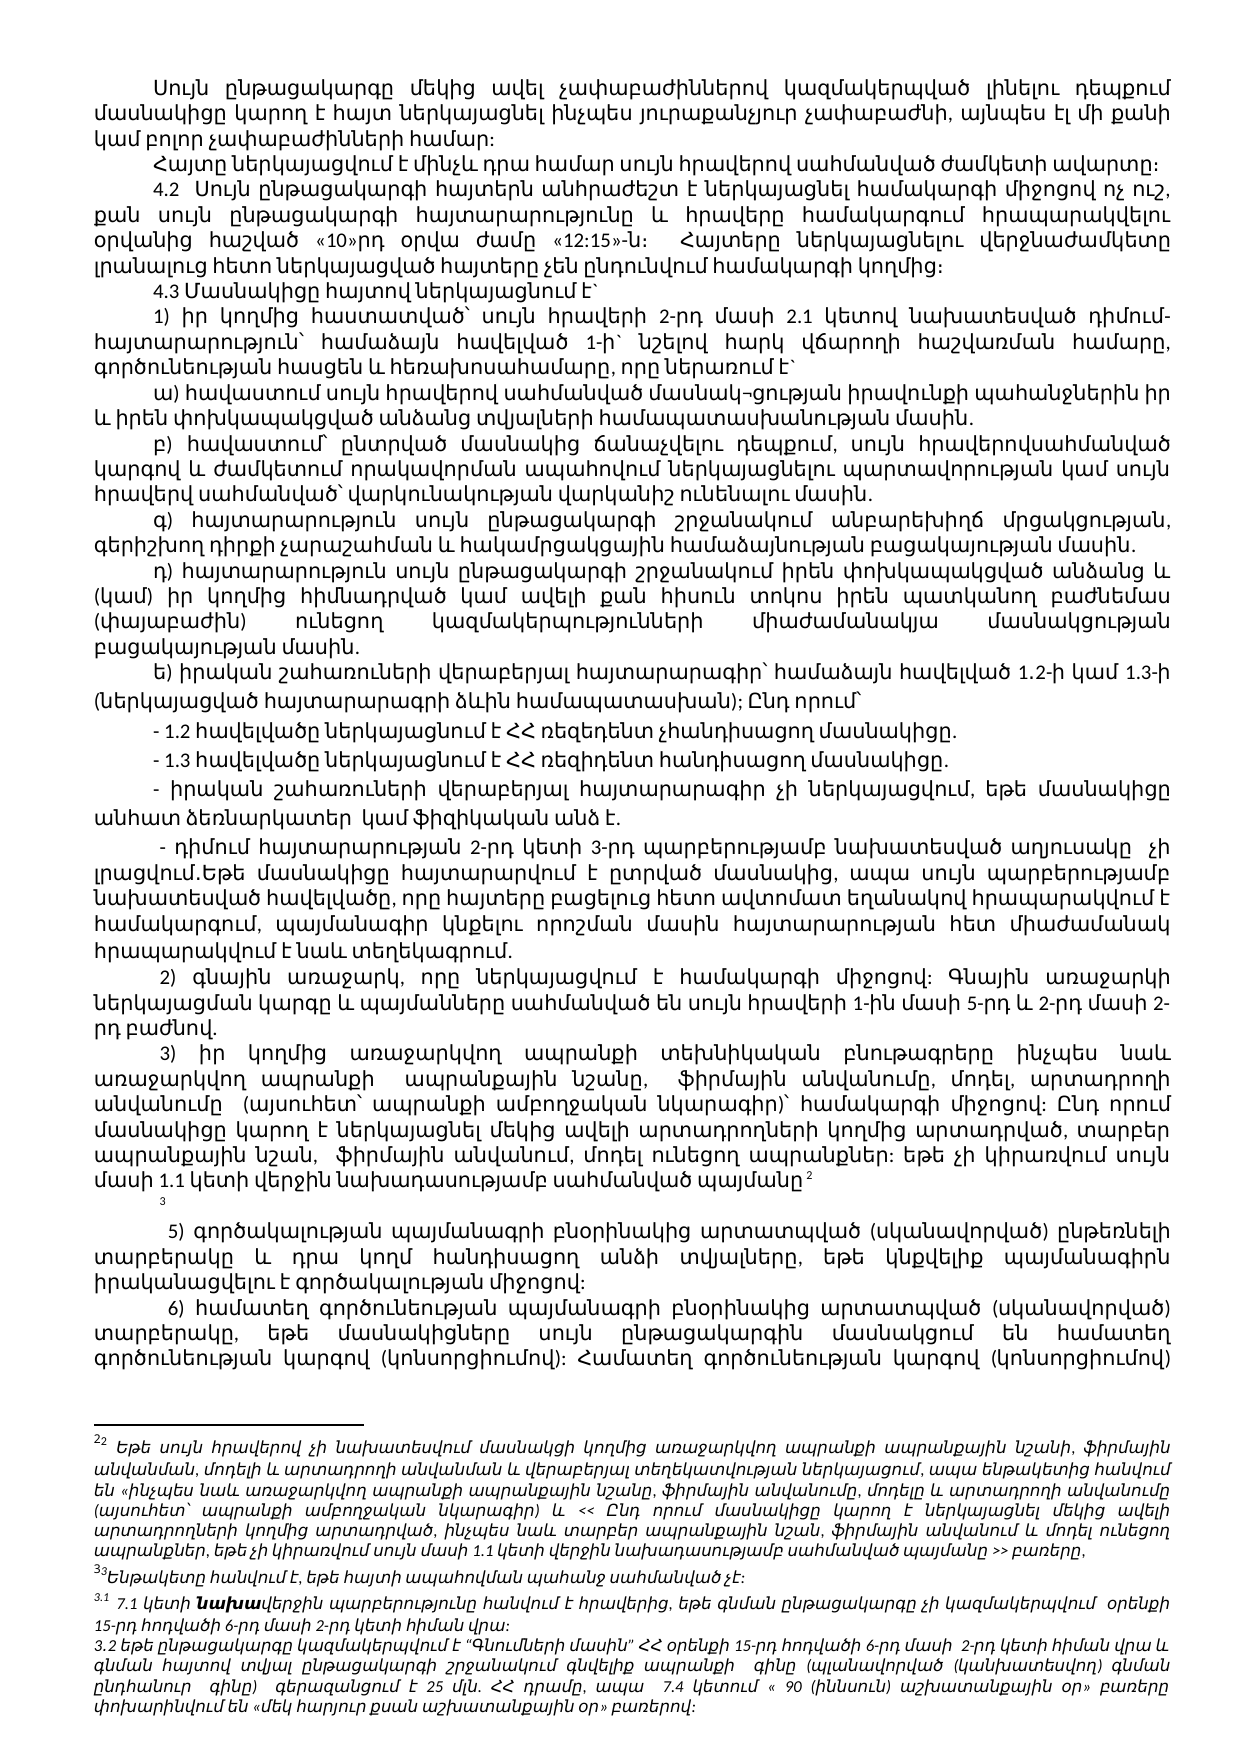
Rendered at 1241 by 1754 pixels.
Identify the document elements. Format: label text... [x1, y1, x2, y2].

text - 1.3 հավելվածը ներկայացնում է ՀՀ ռեզիդենտ հանդիսացող մասնակիցը. [94, 747, 1171, 772]
text 4.3 Մասնակիցը հայտով ներկայացնում է` [94, 278, 1171, 304]
text 5) գործակալության պայմանագրի բնօրինակից արտատպված (սկանավորված) ընթեռնելի տարբերակը և դրա կողմ հանդիսացող անձի տվյալները, եթե կնքվելիք պայմանագիրն իրականացվելու է գործակալության միջոցով: [94, 1218, 1171, 1295]
text դ) հայտարարություն սույն ընթացակարգի շրջանակում իրեն փոխկապակցված անձանց և (կամ) իր կողմից հիմնադրված կամ ավելի քան հիսուն տոկոս իրեն պատկանող բաժնեմաս (փայաբաժին) ունեցող կազմակերպությունների միաժամանակյա մասնակցության բացակայության մասին. [94, 558, 1171, 659]
text 1) իր կողմից հաստատված՝ սույն հրավերի 2-րդ մասի 2.1 կետով նախատեսված դիմում-հայտարարություն՝ համաձայն հավելված 1-ի` նշելով հարկ վճարողի հաշվառման համարը, գործունեության հասցեն և հեռախոսահամարը, որը ներառում է` [94, 304, 1171, 380]
text Հայտը ներկայացվում է մինչև դրա համար սույն հրավերով սահմանված ժամկետի ավարտը։ [94, 151, 1171, 177]
text - դիմում հայտարարության 2-րդ կետի 3-րդ պարբերությամբ նախատեսված աղյուսակը չի լրացվում․Եթե մասնակիցը հայտարարվում է ըտրված մասնակից, ապա սույն պարբերությամբ նախատեսված հավելվածը, որը հայտերը բացելուց հետո ավտոմատ եղանակով հրապարակվում է համակարգում, պայմանագիր կնքելու որոշման մասին հայտարարության հետ միաժամանակ հրապարակվում է նաև տեղեկագրում. [94, 834, 1171, 964]
text 2) գնային առաջարկ, որը ներկայացվում է համակարգի միջոցով: Գնային առաջարկի ներկայացման կարգը և պայմանները սահմանված են սույն հրավերի 1-ին մասի 5-րդ և 2-րդ մասի 2-րդ բաժնով. [94, 964, 1171, 1041]
text - իրական շահառուների վերաբերյալ հայտարարագիր չի ներկայացվում, եթե մասնակիցը անհատ ձեռնարկատեր կամ ֆիզիկական անձ է. [94, 776, 1171, 831]
text բ) հավաստում՝ ընտրված մասնակից ճանաչվելու դեպքում, սույն հրավերովսահմանված կարգով և ժամկետում որակավորման ապահովում ներկայացնելու պարտավորության կամ սույն հրավերվ սահմանված՝ վարկունակության վարկանիշ ունենալու մասին. [94, 431, 1171, 507]
text ե) իրական շահառուների վերաբերյալ հայտարարագիր՝ համաձայն հավելված 1․2-ի կամ 1.3-ի (ներկայացված հայտարարագրի ձևին համապատասխան); Ընդ որում՝ [94, 659, 1171, 714]
text ա) հավաստում սույն հրավերով սահմանված մասնակ¬ցության իրավունքի պահանջներին իր և իրեն փոխկապակցված անձանց տվյալների համապատասխանության մասին. [94, 380, 1171, 431]
text - 1.2 հավելվածը ներկայացնում է ՀՀ ռեզեդենտ չհանդիսացող մասնակիցը. [94, 718, 1171, 743]
text 3) իր կողմից առաջարկվող ապրանքի տեխնիկական բնութագրերը ինչպես նաև առաջարկվող ապրանքի ապրանքային նշանը, ֆիրմային անվանումը, մոդել, արտադրողի անվանումը (այսուհետ՝ ապրանքի ամբողջական նկարագիր)՝ համակարգի միջոցով: Ընդ որում մասնակիցը կարող է ներկայացնել մեկից ավելի արտադրողների կողմից արտադրված, տարբեր ապրանքային նշան, ֆիրմային անվանում, մոդել ունեցող ապրանքներ: եթե չի կիրառվում սույն մասի 1.1 կետի վերջին նախադասությամբ սահմանված պայմանը 2 [94, 1041, 1171, 1193]
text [94, 1295, 1171, 1371]
text գ) հայտարարություն սույն ընթացակարգի շրջանակում անբարեխիղճ մրցակցության, գերիշխող դիրքի չարաշահման և հակամրցակցային համաձայնության բացակայության մասին. [94, 507, 1171, 558]
text Սույն ընթացակարգը մեկից ավել չափաբաժիններով կազմակերպված լինելու դեպքում մասնակիցը կարող է հայտ ներկայացնել ինչպես յուրաքանչյուր չափաբաժնի, այնպես էլ մի քանի կամ բոլոր չափաբաժինների համար: [94, 75, 1171, 151]
text 4.2 Սույն ընթացակարգի հայտերն անհրաժեշտ է ներկայացնել համակարգի միջոցով ոչ ուշ, քան սույն ընթացակարգի հայտարարությունը և հրավերը համակարգում հրապարակվելու օրվանից հաշված «10»րդ օրվա ժամը «12:15»-ն։ Հայտերը ներկայացնելու վերջնաժամկետը լրանալուց հետո ներկայացված հայտերը չեն ընդունվում համակարգի կողմից։ [94, 177, 1171, 278]
text 3 [94, 1193, 1171, 1218]
